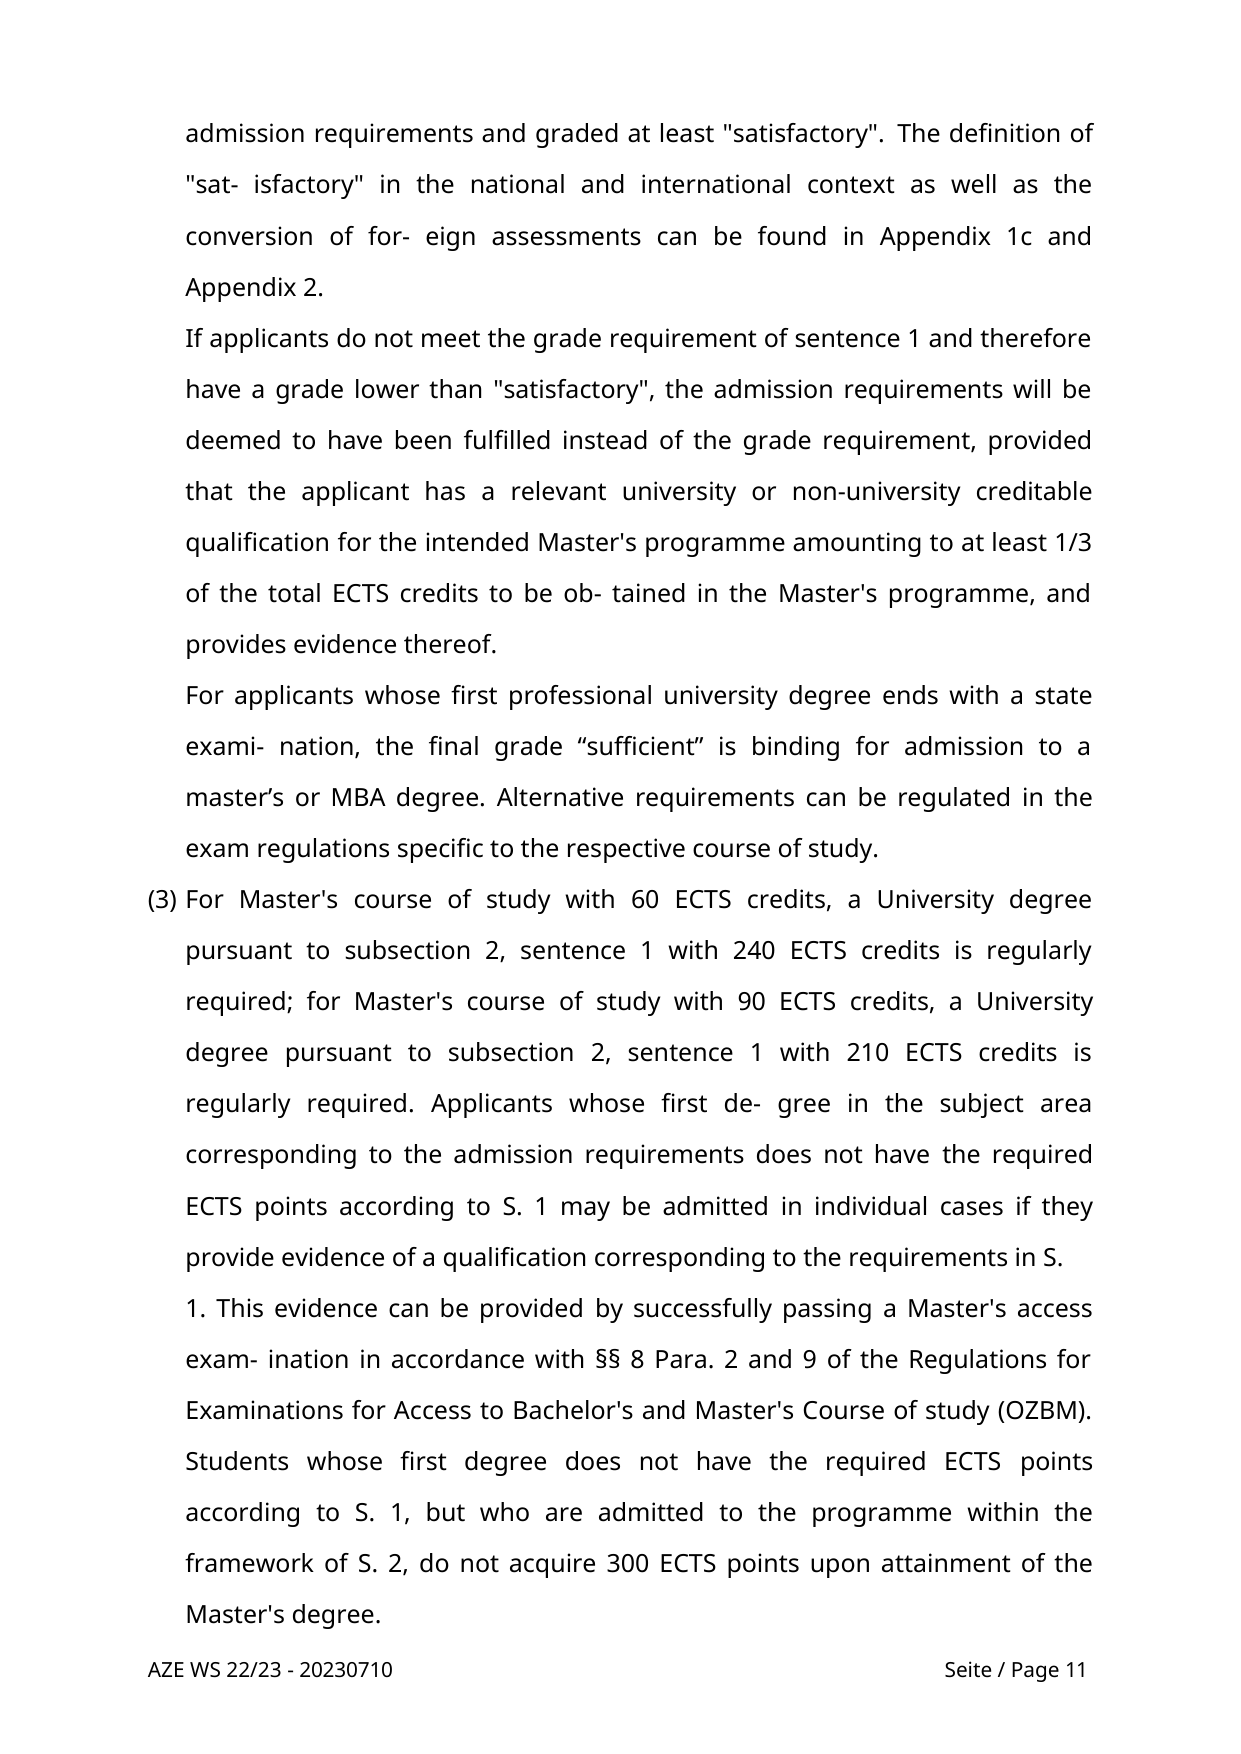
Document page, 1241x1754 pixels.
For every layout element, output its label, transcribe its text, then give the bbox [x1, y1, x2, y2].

list For Master's course of study with 60 ECTS credits, a University degree pursuant to subsection 2, sentence 1 with 240 ECTS credits is regularly required; for Master's course of study with 90 ECTS credits, a University degree pursuant to subsection 2, sentence 1 with 210 ECTS credits is regularly required. Applicants whose first de- gree in the subject area corresponding to the admission requirements does not have the required ECTS points according to S. 1 may be admitted in individual cases if they provide evidence of a qualification corresponding to the requirements in S. [148, 882, 1093, 1273]
text 1. This evidence can be provided by successfully passing a Master's access exam- ination in accordance with §§ 8 Para. 2 and 9 of the Regulations for Examinations for Access to Bachelor's and Master's Course of study (OZBM). Students whose first degree does not have the required ECTS points according to S. 1, but who are admitted to the programme within the framework of S. 2, do not acquire 300 ECTS points upon attainment of the Master's degree. [185, 1290, 1093, 1631]
text If applicants do not meet the grade requirement of sentence 1 and therefore have a grade lower than "satisfactory", the admission requirements will be deemed to have been fulfilled instead of the grade requirement, provided that the applicant has a relevant university or non-university creditable qualification for the intended Master's programme amounting to at least 1/3 of the total ECTS credits to be ob- tained in the Master's programme, and provides evidence thereof. [185, 320, 1093, 661]
text admission requirements and graded at least "satisfactory". The definition of "sat- isfactory" in the national and international context as well as the conversion of for- eign assessments can be found in Appendix 1c and Appendix 2. [185, 116, 1093, 303]
text For applicants whose first professional university degree ends with a state exami- nation, the final grade “sufficient” is binding for admission to a master’s or MBA degree. Alternative requirements can be regulated in the exam regulations specific to the respective course of study. [185, 678, 1093, 865]
